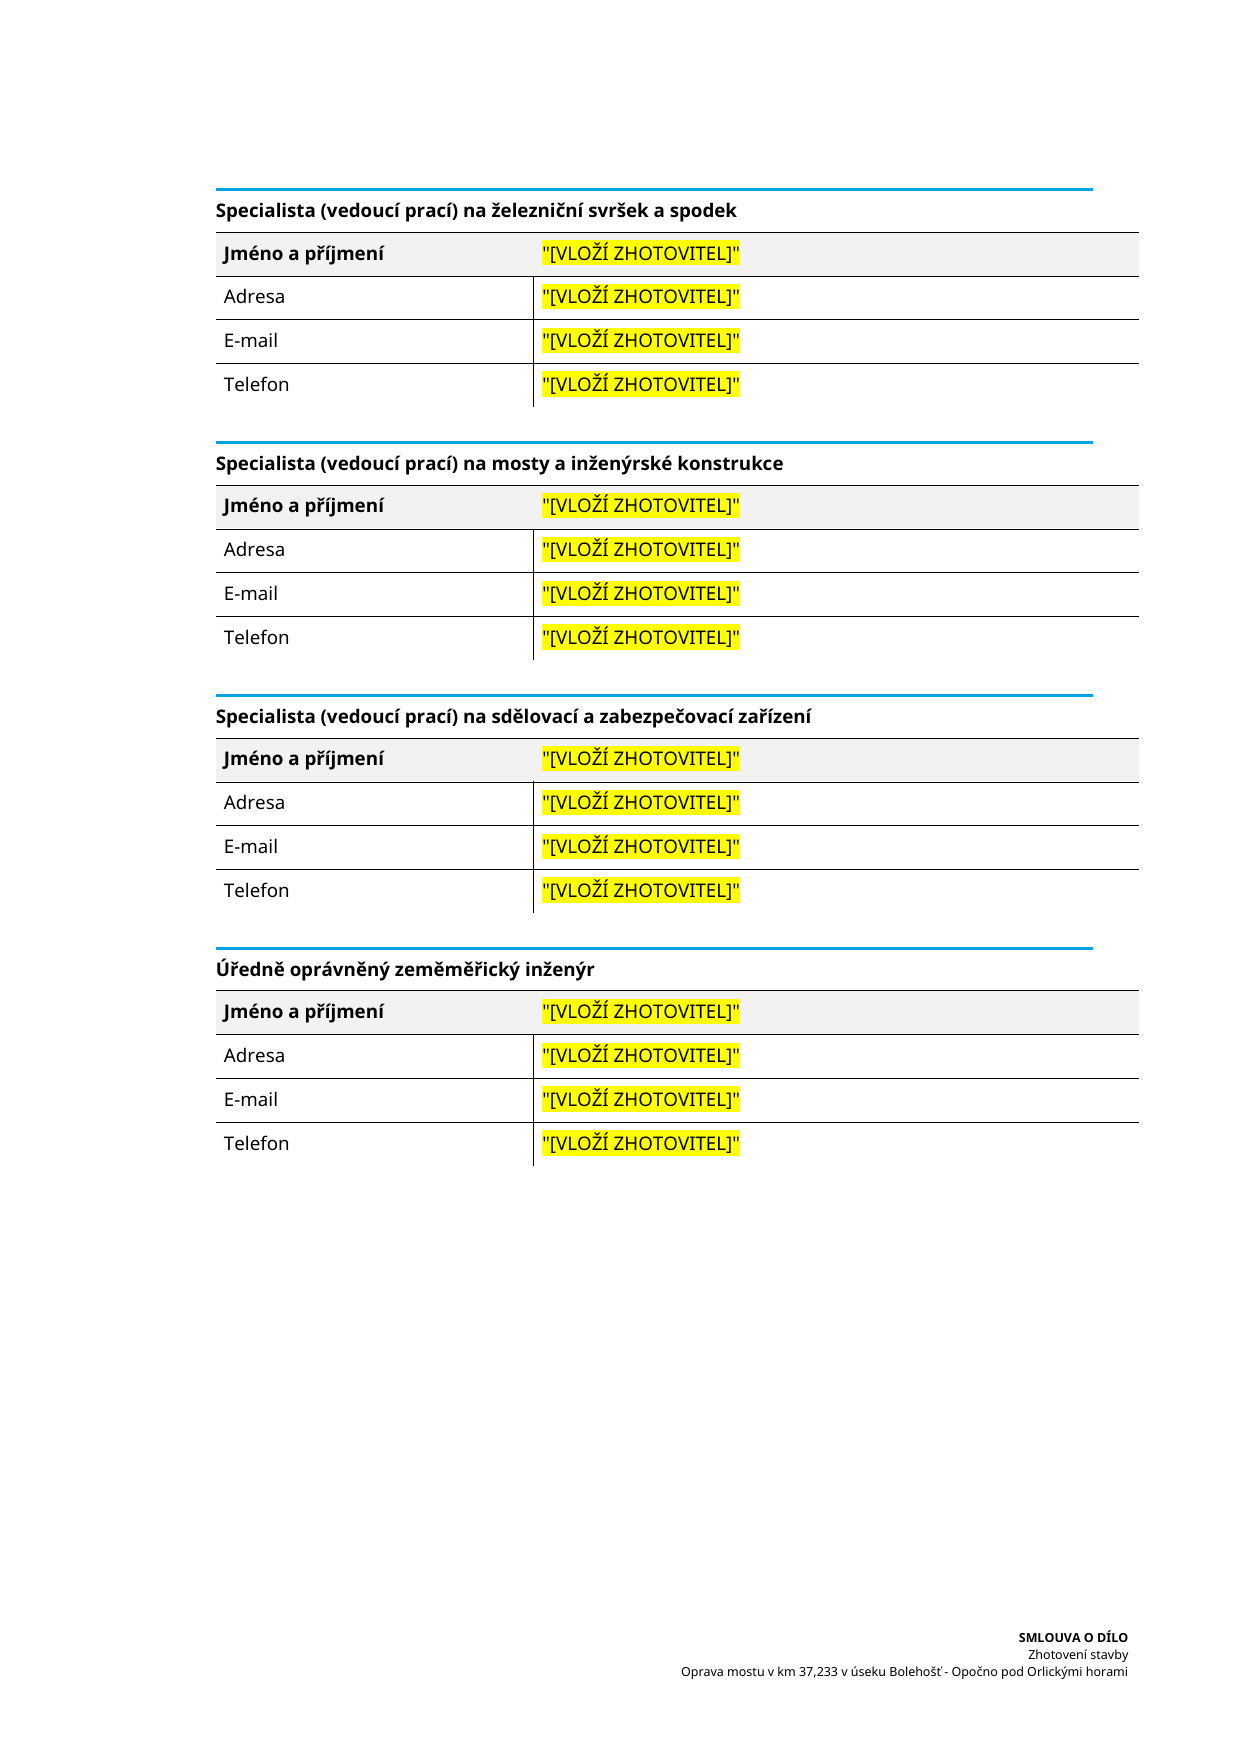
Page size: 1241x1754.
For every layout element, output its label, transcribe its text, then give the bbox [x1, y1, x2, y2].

table_header "[VLOŽÍ ZHOTOVITEL]" [534, 739, 1139, 781]
table_cell E-mail [216, 1079, 533, 1122]
table_cell Telefon [216, 364, 533, 407]
table_cell "[VLOŽÍ ZHOTOVITEL]" [534, 826, 1139, 869]
table_header "[VLOŽÍ ZHOTOVITEL]" [534, 233, 1139, 276]
table_header Jméno a příjmení [216, 739, 534, 781]
table_cell "[VLOŽÍ ZHOTOVITEL]" [534, 1035, 1139, 1078]
text Specialista (vedoucí prací) na sdělovací a zabezpečovací zařízení [216, 697, 1093, 729]
table_cell "[VLOŽÍ ZHOTOVITEL]" [534, 870, 1139, 913]
table_cell "[VLOŽÍ ZHOTOVITEL]" [534, 320, 1139, 363]
table_header "[VLOŽÍ ZHOTOVITEL]" [534, 486, 1139, 528]
table_cell "[VLOŽÍ ZHOTOVITEL]" [534, 1079, 1139, 1122]
table_cell "[VLOŽÍ ZHOTOVITEL]" [534, 783, 1139, 825]
text Specialista (vedoucí prací) na mosty a inženýrské konstrukce [216, 444, 1093, 476]
table_cell Adresa [216, 783, 533, 825]
table_cell "[VLOŽÍ ZHOTOVITEL]" [534, 277, 1139, 319]
table_cell Adresa [216, 530, 533, 572]
table_cell "[VLOŽÍ ZHOTOVITEL]" [534, 1123, 1139, 1166]
table_cell Adresa [216, 277, 533, 319]
table_cell Telefon [216, 617, 533, 660]
table_cell E-mail [216, 320, 533, 363]
table_cell E-mail [216, 826, 533, 869]
table_header Jméno a příjmení [216, 991, 534, 1034]
table_header Jméno a příjmení [216, 486, 534, 528]
table_cell Adresa [216, 1035, 533, 1078]
table_cell "[VLOŽÍ ZHOTOVITEL]" [534, 364, 1139, 407]
table_cell "[VLOŽÍ ZHOTOVITEL]" [534, 573, 1139, 616]
table_cell "[VLOŽÍ ZHOTOVITEL]" [534, 617, 1139, 660]
text Úředně oprávněný zeměměřický inženýr [216, 950, 1093, 982]
table_header "[VLOŽÍ ZHOTOVITEL]" [534, 991, 1139, 1034]
table_cell Telefon [216, 870, 533, 913]
table_cell E-mail [216, 573, 533, 616]
text Specialista (vedoucí prací) na železniční svršek a spodek [216, 191, 1093, 223]
table_cell Telefon [216, 1123, 533, 1166]
table_header Jméno a příjmení [216, 233, 534, 276]
table_cell "[VLOŽÍ ZHOTOVITEL]" [534, 530, 1139, 572]
